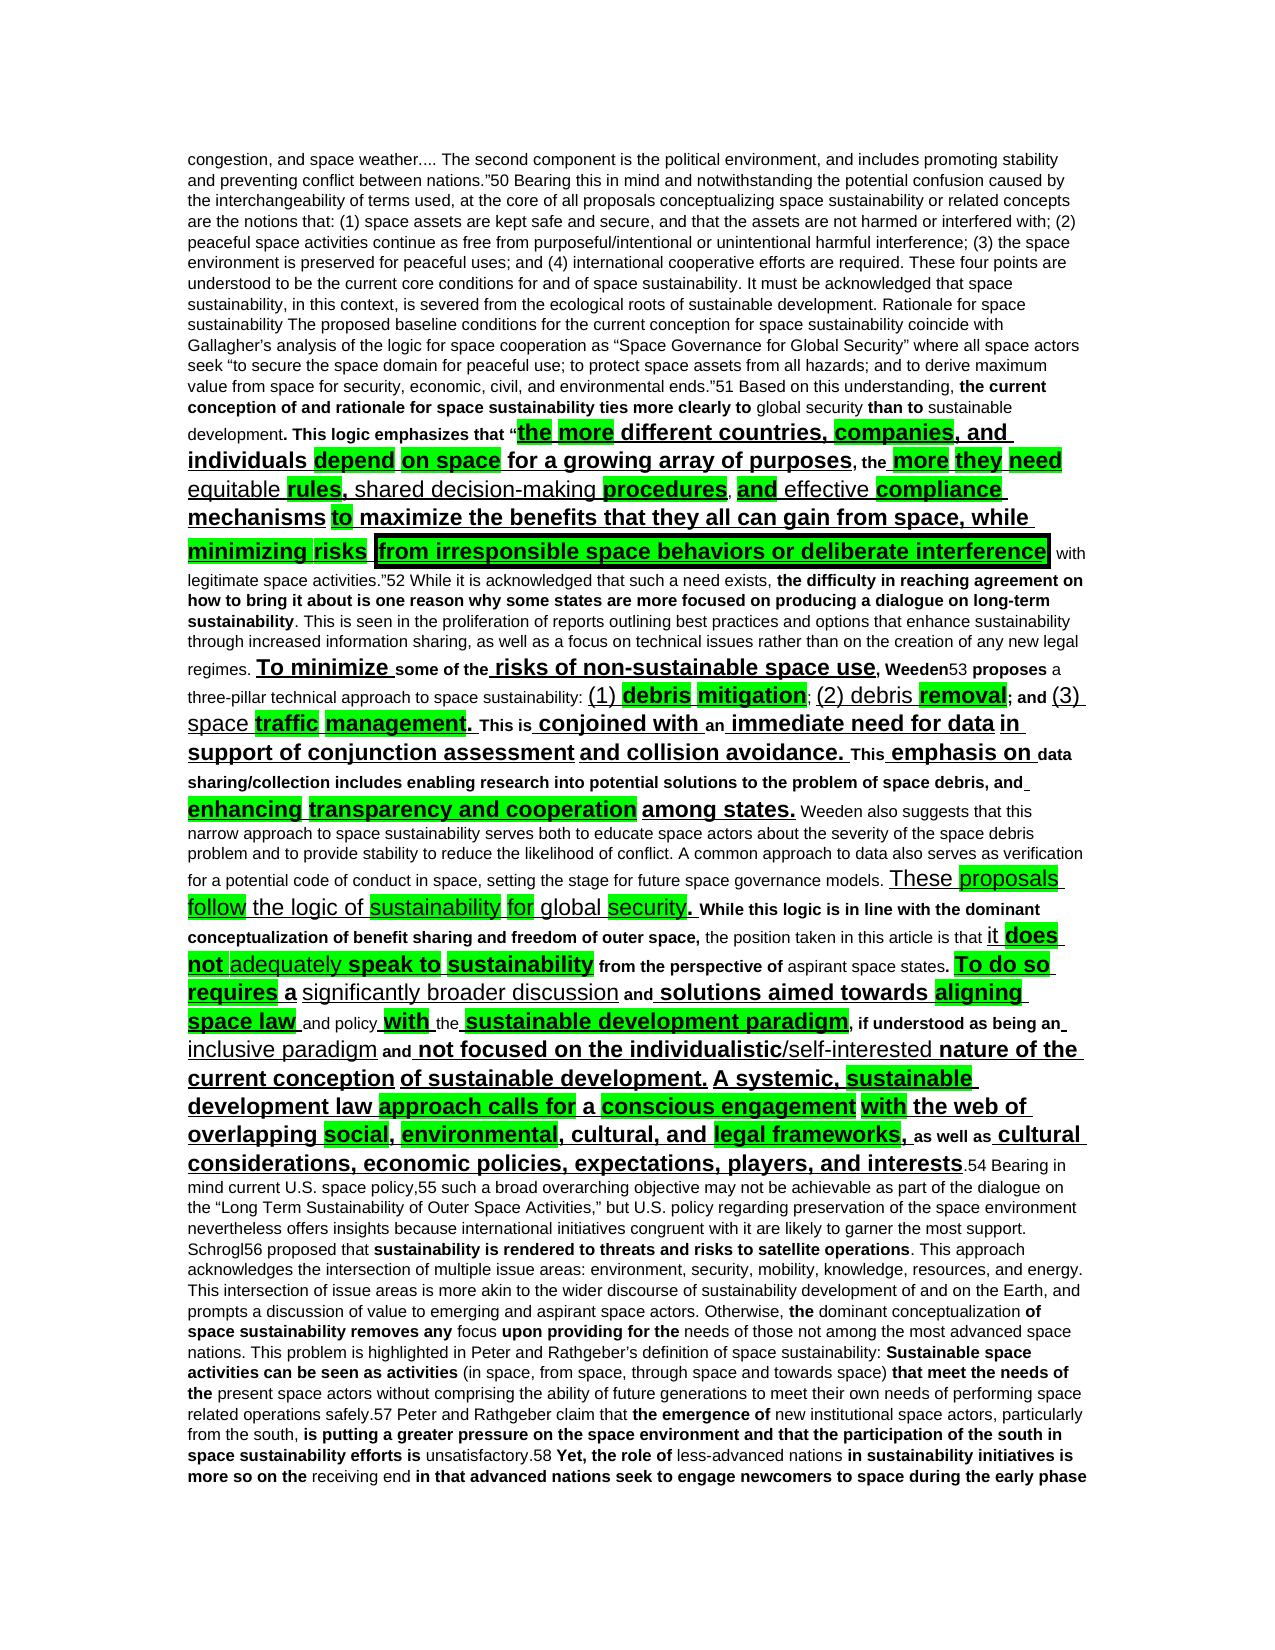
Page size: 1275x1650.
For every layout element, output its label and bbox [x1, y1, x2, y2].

text [187, 150, 1087, 1486]
